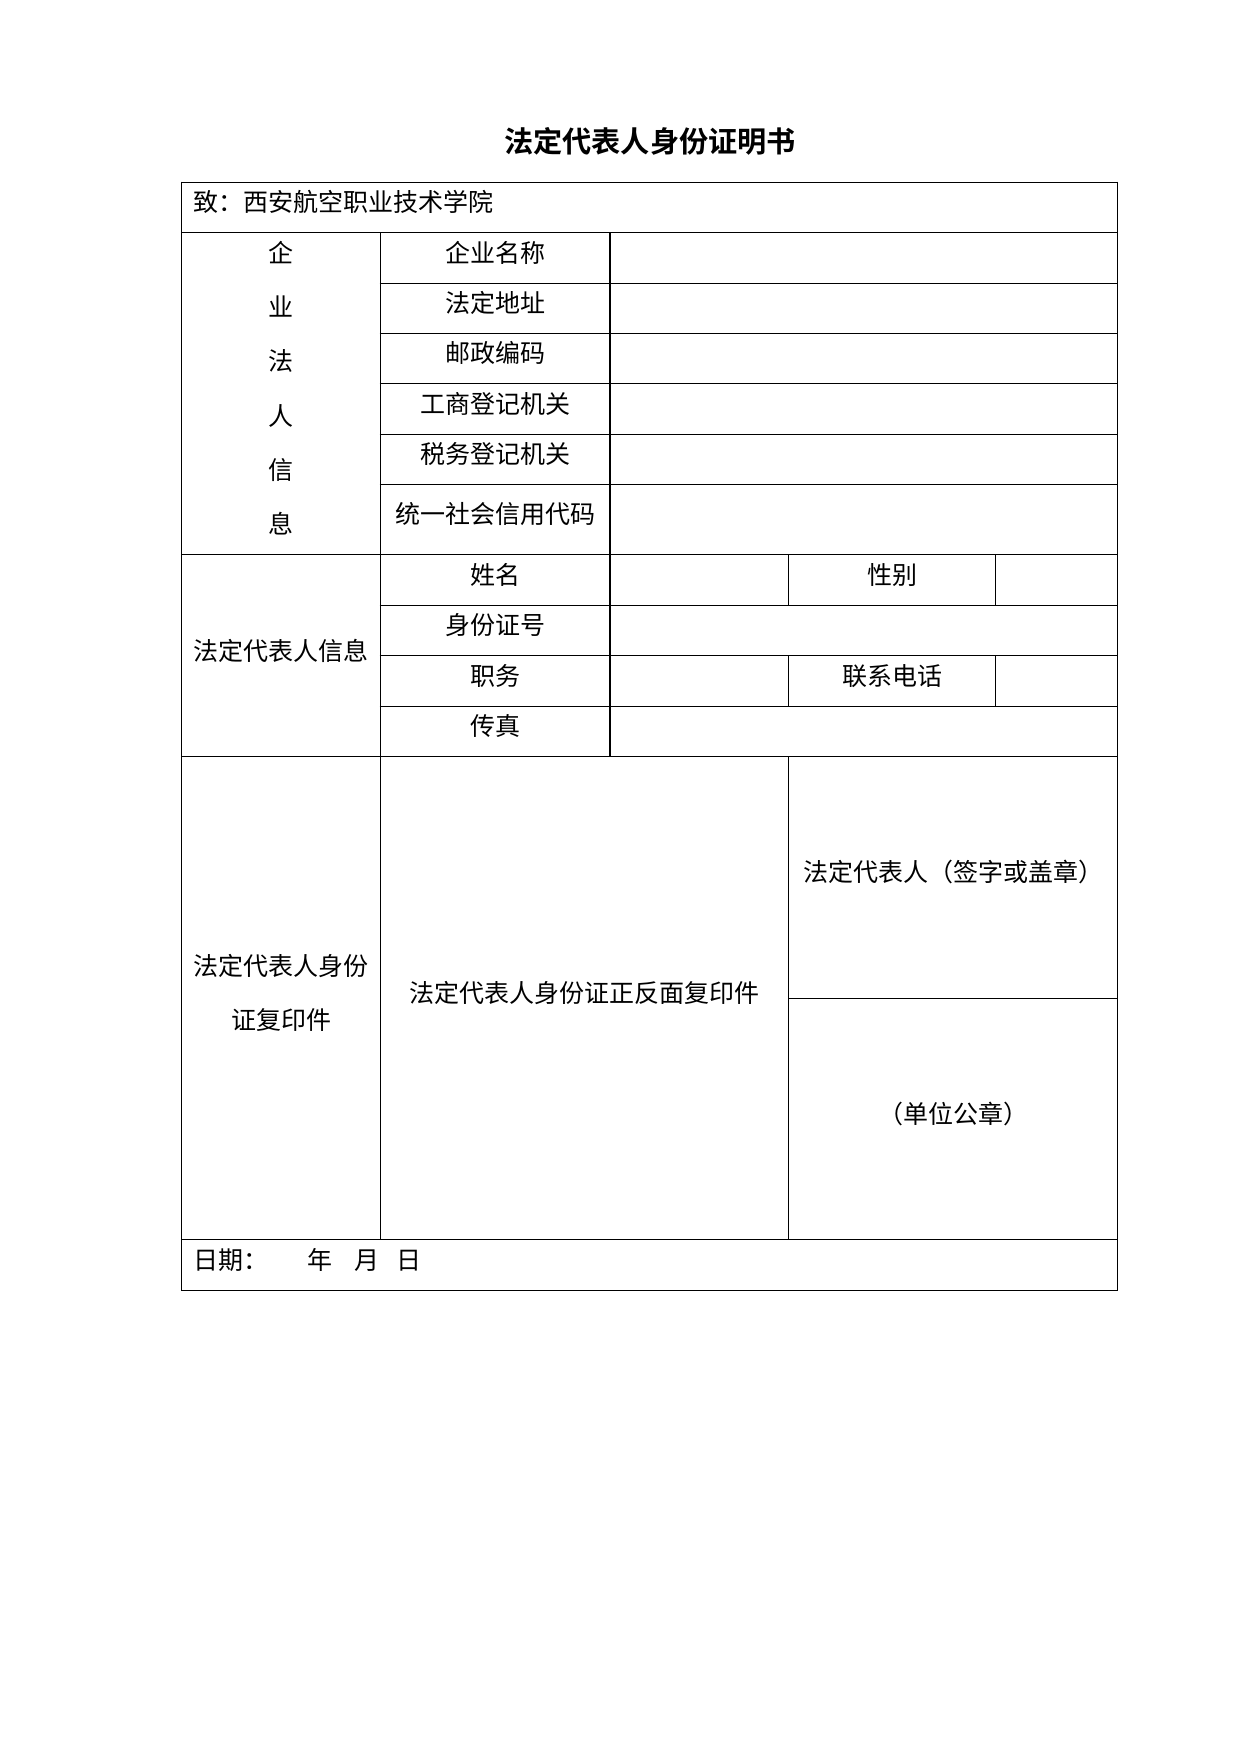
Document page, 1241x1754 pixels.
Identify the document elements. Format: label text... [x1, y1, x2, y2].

table_cell 企 业 法 人 信 息 [182, 233, 380, 554]
table_cell 职务 [381, 656, 609, 706]
table_cell 联系电话 [789, 656, 995, 706]
table_cell 法定代表人身份证正反面复印件 [381, 757, 788, 1239]
table_cell 法定代表人身份证复印件 [182, 757, 380, 1239]
table_cell [611, 435, 1117, 484]
table_cell [611, 384, 1117, 434]
table_cell 传真 [381, 707, 609, 756]
table_cell [996, 555, 1117, 605]
table_cell 邮政编码 [381, 334, 609, 383]
table_cell 法定代表人（签字或盖章） [789, 757, 1117, 998]
table_cell [611, 233, 1117, 282]
table_cell 企业名称 [381, 233, 609, 282]
table_cell 法定代表人信息 [182, 555, 380, 756]
table_cell 姓名 [381, 555, 609, 605]
table_cell （单位公章） [789, 999, 1117, 1239]
table_cell 统一社会信用代码 [381, 485, 609, 554]
table_cell 工商登记机关 [381, 384, 609, 434]
table_cell [611, 656, 788, 706]
table_cell 日期： 年 月 日 [182, 1240, 1117, 1290]
table_cell [611, 485, 1117, 554]
table_cell 身份证号 [381, 606, 609, 655]
table_cell [611, 707, 1117, 756]
table_cell [996, 656, 1117, 706]
table_cell [611, 606, 1117, 655]
table_cell [611, 284, 1117, 333]
text 法定代表人身份证明书 [177, 118, 1122, 160]
table_cell 税务登记机关 [381, 435, 609, 484]
table_cell 法定地址 [381, 284, 609, 333]
table_cell [611, 555, 788, 605]
table_cell [611, 334, 1117, 383]
table_header 致：西安航空职业技术学院 [182, 183, 1117, 232]
table_cell 性别 [789, 555, 995, 605]
